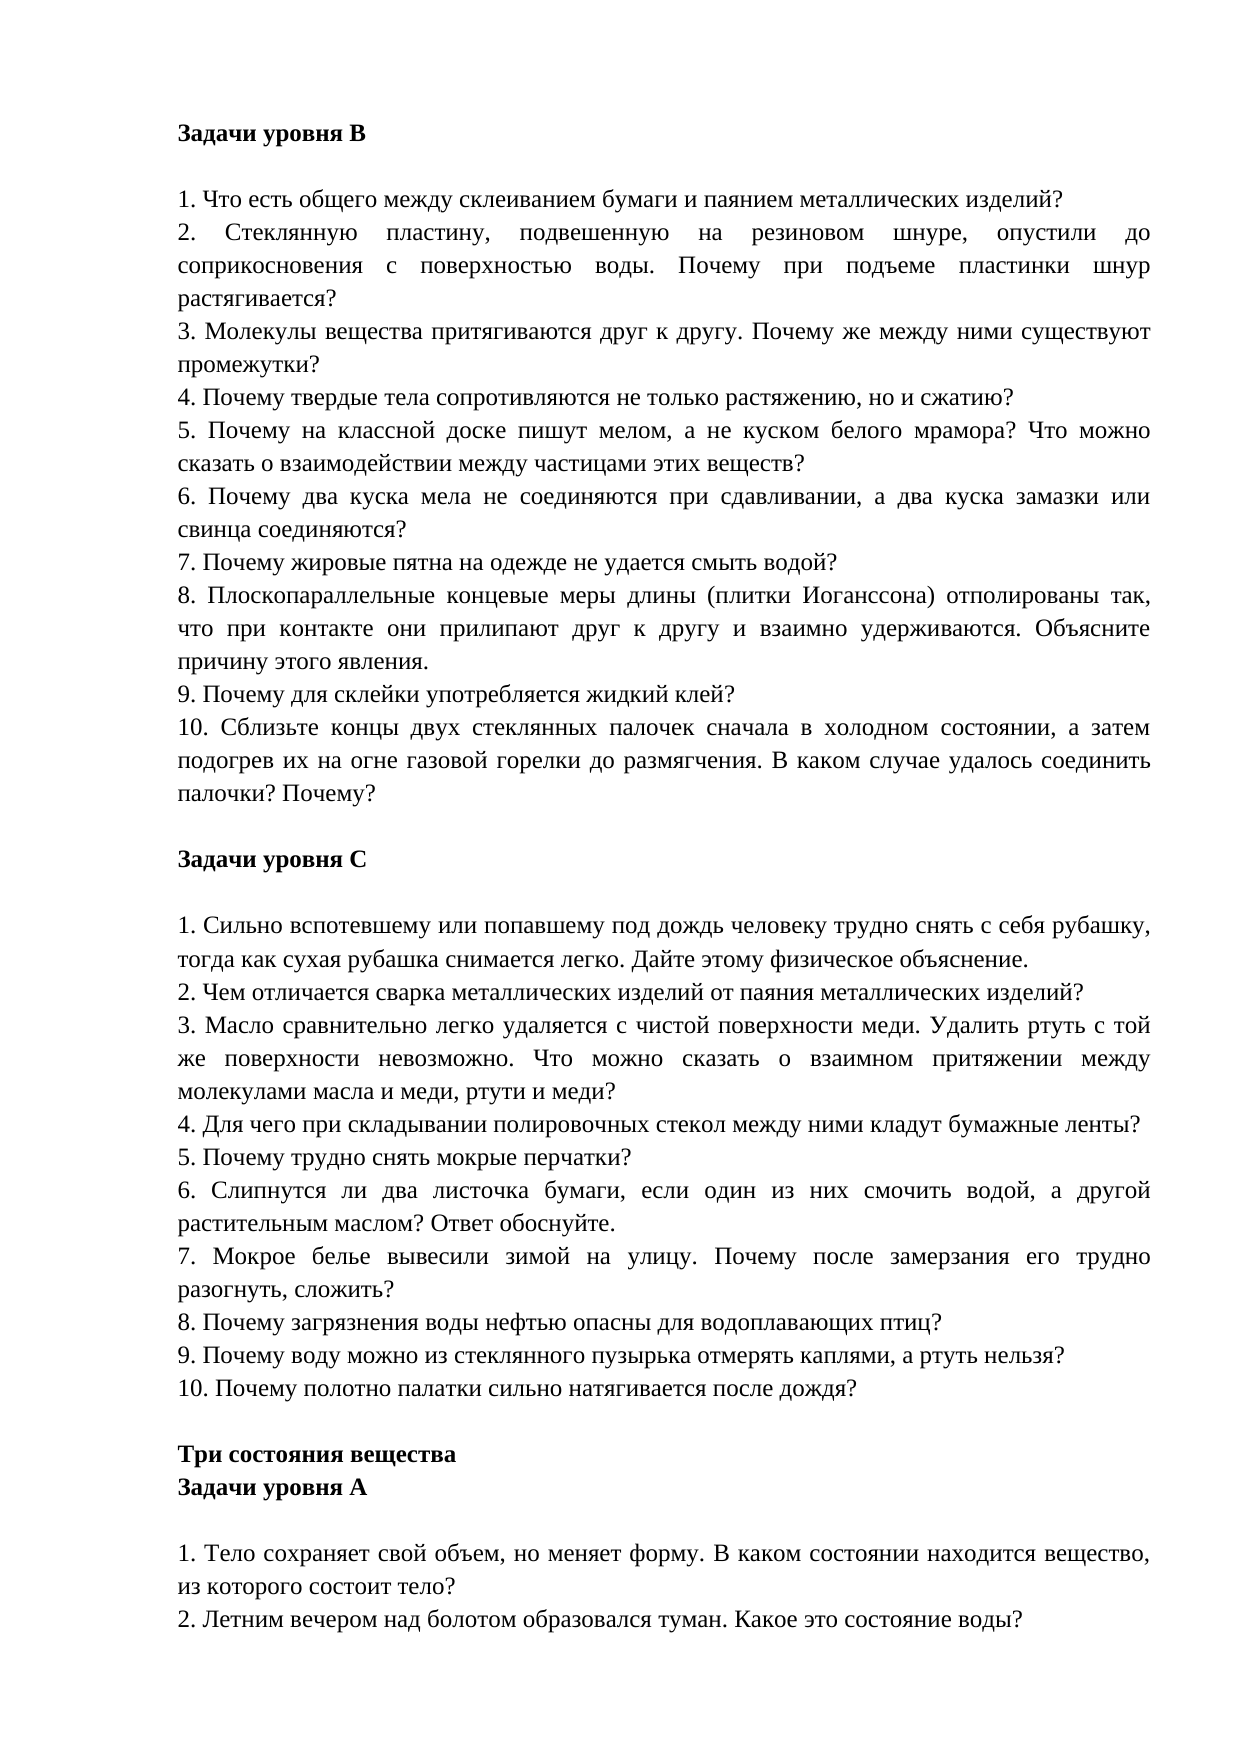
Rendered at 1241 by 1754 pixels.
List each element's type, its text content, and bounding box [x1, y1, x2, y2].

text 7. Мокрое белье вывесили зимой на улицу. Почему после замерзания его трудно разогнуть, сложить? [177, 1241, 1152, 1303]
text 5. Почему на классной доске пишут мелом, а не куском белого мрамора? Что можно сказать о взаимодействии между частицами этих веществ? [177, 415, 1152, 477]
text 6. Почему два куска мела не соединяются при сдавливании, а два куска замазки или свинца соединяются? [177, 481, 1152, 543]
text 1. Сильно вспотевшему или попавшему под дождь человеку трудно снять с себя рубашку, тогда как сухая рубашка снимается легко. Дайте этому физическое объяснение. [177, 911, 1152, 972]
text 1. Что есть общего между склеиванием бумаги и паянием металлических изделий? [177, 184, 1152, 213]
text 7. Почему жировые пятна на одежде не удается смыть водой? [177, 547, 1152, 576]
text Три состояния вещества [177, 1439, 1152, 1468]
text 8. Плоскопараллельные концевые меры длины (плитки Иоганссона) отполированы так, что при контакте они прилипают друг к другу и взаимно удерживаются. Объясните причину этого явления. [177, 580, 1152, 675]
text 10. Сблизьте концы двух стеклянных палочек сначала в холодном состоянии, а затем подогрев их на огне газовой горелки до размягчения. В каком случае удалось соединить палочки? Почему? [177, 712, 1152, 807]
text 2. Чем отличается сварка металлических изделий от паяния металлических изделий? [177, 977, 1152, 1005]
text 4. Для чего при складывании полировочных стекол между ними кладут бумажные ленты? [177, 1109, 1152, 1137]
text 9. Почему для склейки употребляется жидкий клей? [177, 679, 1152, 708]
text Задачи уровня А [177, 1472, 1152, 1501]
text Задачи уровня В [177, 118, 1152, 147]
text 8. Почему загрязнения воды нефтью опасны для водоплавающих птиц? [177, 1307, 1152, 1336]
text 9. Почему воду можно из стеклянного пузырька отмерять каплями, а ртуть нельзя? [177, 1340, 1152, 1369]
text 5. Почему трудно снять мокрые перчатки? [177, 1142, 1152, 1171]
text 10. Почему полотно палатки сильно натягивается после дождя? [177, 1373, 1152, 1402]
text 3. Молекулы вещества притягиваются друг к другу. Почему же между ними существуют промежутки? [177, 316, 1152, 378]
text 1. Тело сохраняет свой объем, но меняет форму. В каком состоянии находится вещество, из которого состоит тело? [177, 1538, 1152, 1600]
text 4. Почему твердые тела сопротивляются не только растяжению, но и сжатию? [177, 382, 1152, 411]
text 3. Масло сравнительно легко удаляется с чистой поверхности меди. Удалить ртуть с той же поверхности невозможно. Что можно сказать о взаимном притяжении между молекулами масла и меди, ртути и меди? [177, 1010, 1152, 1104]
text 2. Летним вечером над болотом образовался туман. Какое это состояние воды? [177, 1604, 1152, 1633]
text Задачи уровня С [177, 844, 1152, 873]
text 2. Стеклянную пластину, подвешенную на резиновом шнуре, опустили до соприкосновения с поверхностью воды. Почему при подъеме пластинки шнур растягивается? [177, 217, 1152, 312]
text 6. Слипнутся ли два листочка бумаги, если один из них смочить водой, а другой растительным маслом? Ответ обоснуйте. [177, 1175, 1152, 1237]
